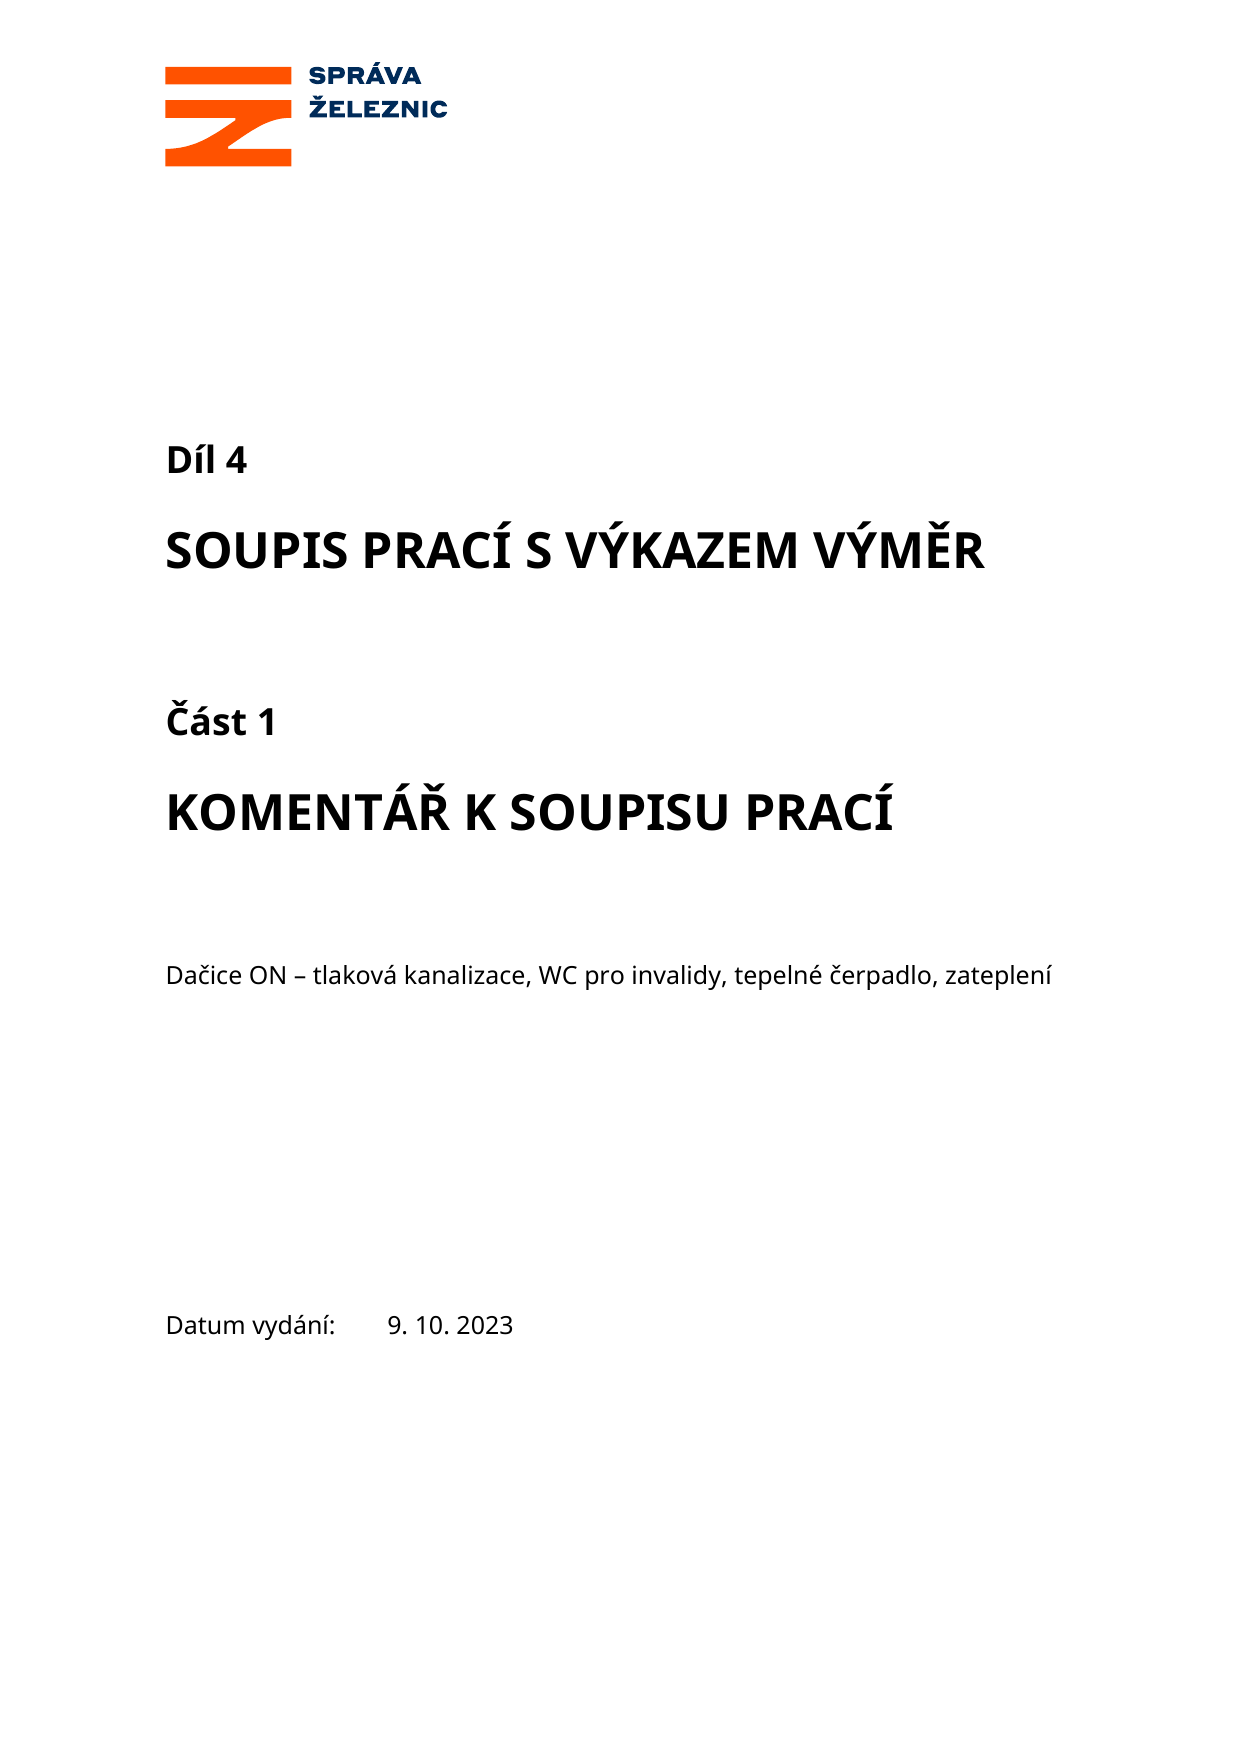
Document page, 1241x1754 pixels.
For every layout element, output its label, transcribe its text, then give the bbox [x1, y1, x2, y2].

text Datum vydání: 9. 10. 2023 [165, 1307, 1075, 1341]
text Díl 4 [165, 433, 1075, 484]
text Část 1 [165, 696, 1075, 747]
text KOMENTÁŘ K SOUPISU PRACÍ [165, 777, 1075, 845]
text SOUPIS PRACÍ S VÝKAZEM VÝMĚR [165, 514, 1075, 583]
